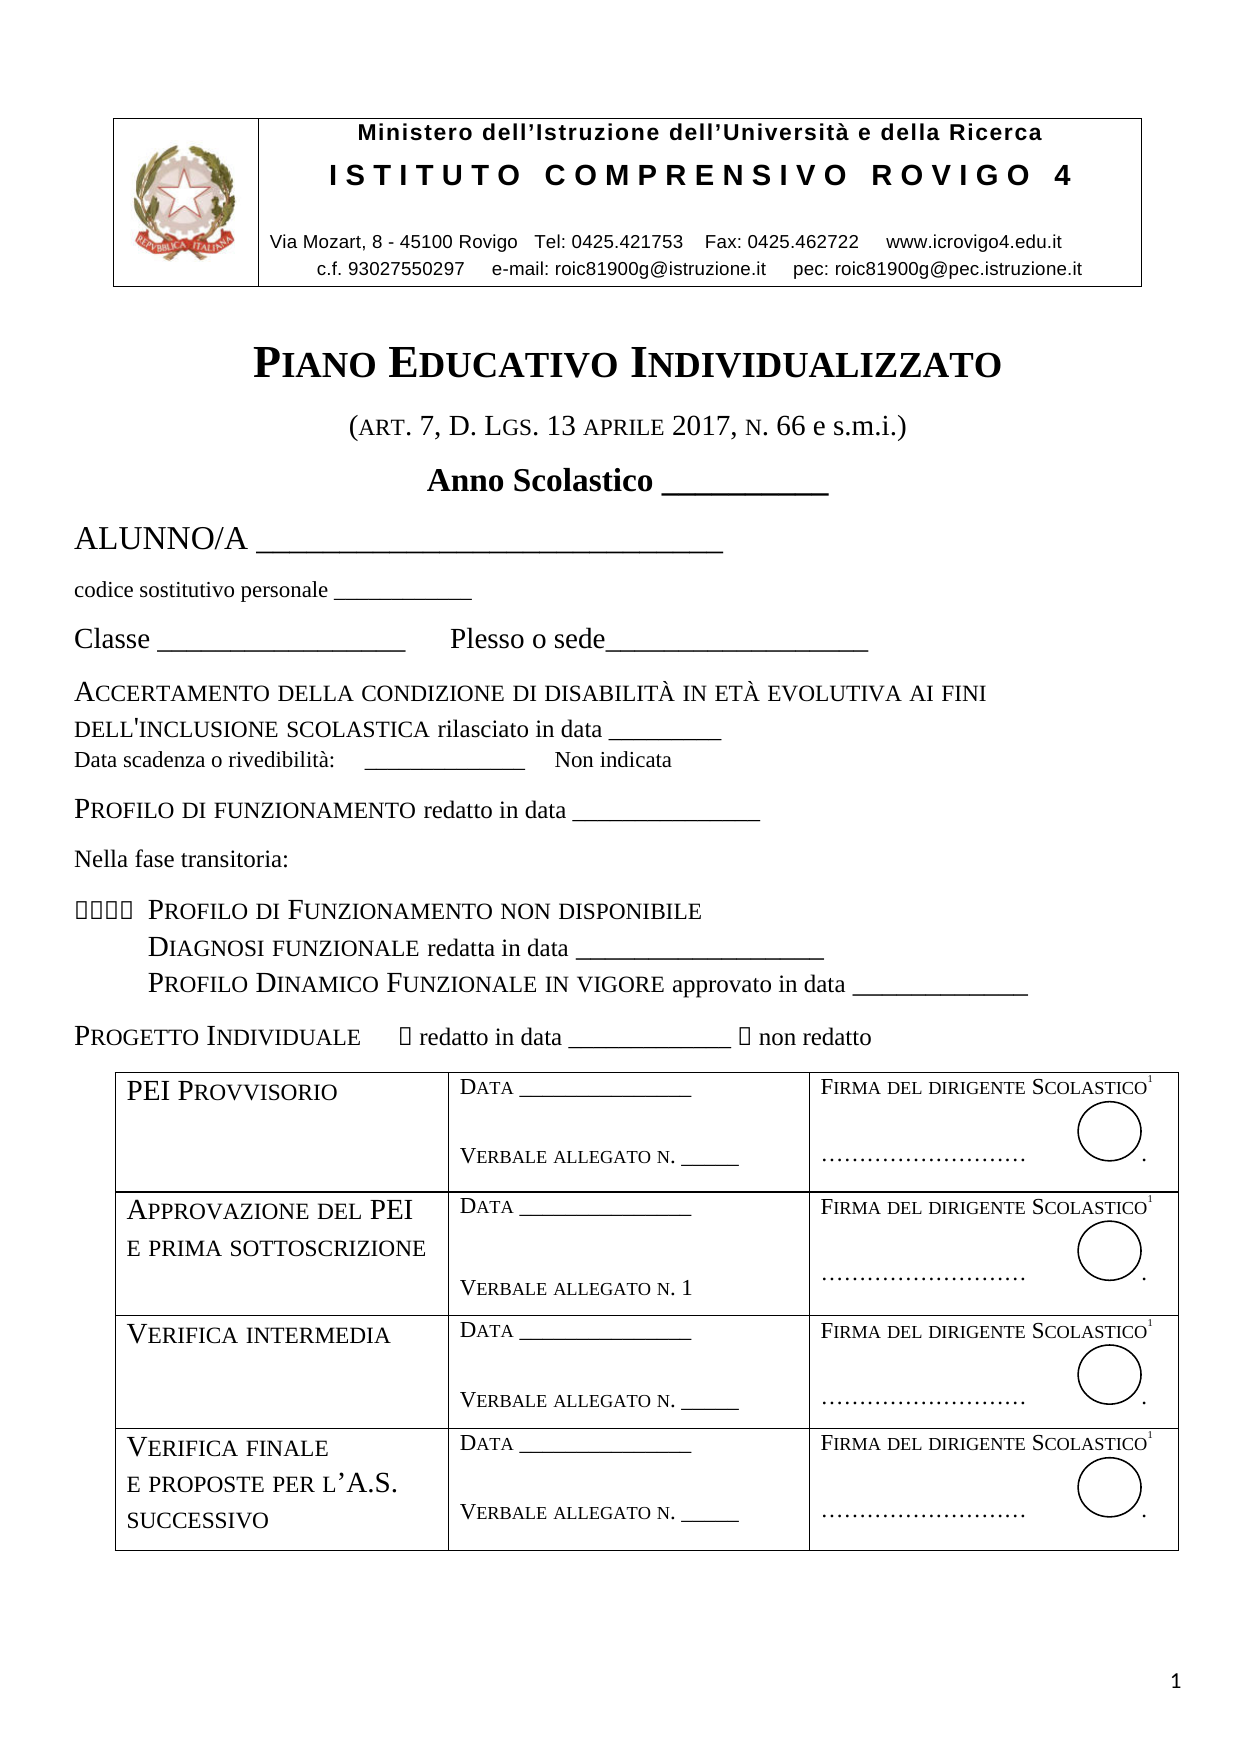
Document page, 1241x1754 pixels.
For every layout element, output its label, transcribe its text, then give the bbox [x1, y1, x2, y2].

text Accertamento della condizione di disabilità in età evolutiva ai fini dell'inclusione scolastica rilasciato in data _________ Data scadenza o rivedibilità:  ______________  Non indicata [74, 674, 1181, 773]
picture [130, 140, 242, 266]
table_header Data _______________ Verbale allegato n. _____ [449, 1073, 809, 1191]
text ALUNNO/A ____________________________ [74, 518, 1181, 557]
table_cell Data _______________ Verbale allegato n. 1 [449, 1193, 809, 1315]
text Anno Scolastico __________ [74, 461, 1181, 499]
table_header [114, 119, 258, 286]
table_cell Firma del dirigente Scolastico1 ……………………… . [810, 1316, 1178, 1428]
text codice sostitutivo personale ____________ [74, 577, 1181, 603]
table_cell Approvazione del PEI e prima sottoscrizione [116, 1193, 448, 1315]
table_cell Verifica finale e proposte per l’A.S. successivo [116, 1429, 448, 1549]
table_header PEI Provvisorio [116, 1073, 448, 1191]
table_cell Firma del dirigente Scolastico1 ……………………… . [810, 1193, 1178, 1315]
text Profilo di funzionamento redatto in data _______________ [74, 791, 1181, 825]
text Piano Educativo Individualizzato [74, 334, 1181, 387]
text Progetto Individuale  redatto in data _____________  non redatto [74, 1018, 1181, 1053]
table_header Ministero dell’Istruzione dell’Università e della Ricerca ISTITUTO COMPRENSIVO ROVIGO 4 Via Mozart, 8 - 45100 Rovigo Tel: 0425.421753 Fax: 0425.462722 www.icrovigo4.edu.it c.f. 93027550297 e-mail: roic81900g@istruzione.it pec: roic81900g@pec.istruzione.it [259, 119, 1141, 286]
table_cell Firma del dirigente Scolastico1 ……………………… . [810, 1429, 1178, 1549]
text  Profilo di Funzionamento non disponibile Diagnosi funzionale redatta in data _________________ Profilo Dinamico Funzionale in vigore approvato in data ____________ [74, 892, 1181, 999]
table_cell Data _______________ Verbale allegato n. _____ [449, 1316, 809, 1428]
table_header Firma del dirigente Scolastico1 ……………………… . [810, 1073, 1178, 1191]
table_cell Verifica intermedia [116, 1316, 448, 1428]
text Classe _________________ Plesso o sede__________________ [74, 622, 1181, 655]
table_cell Data _______________ Verbale allegato n. _____ [449, 1429, 809, 1549]
text Nella fase transitoria: [74, 844, 1181, 873]
text (art. 7, D. Lgs. 13 aprile 2017, n. 66 e s.m.i.) [74, 408, 1181, 441]
